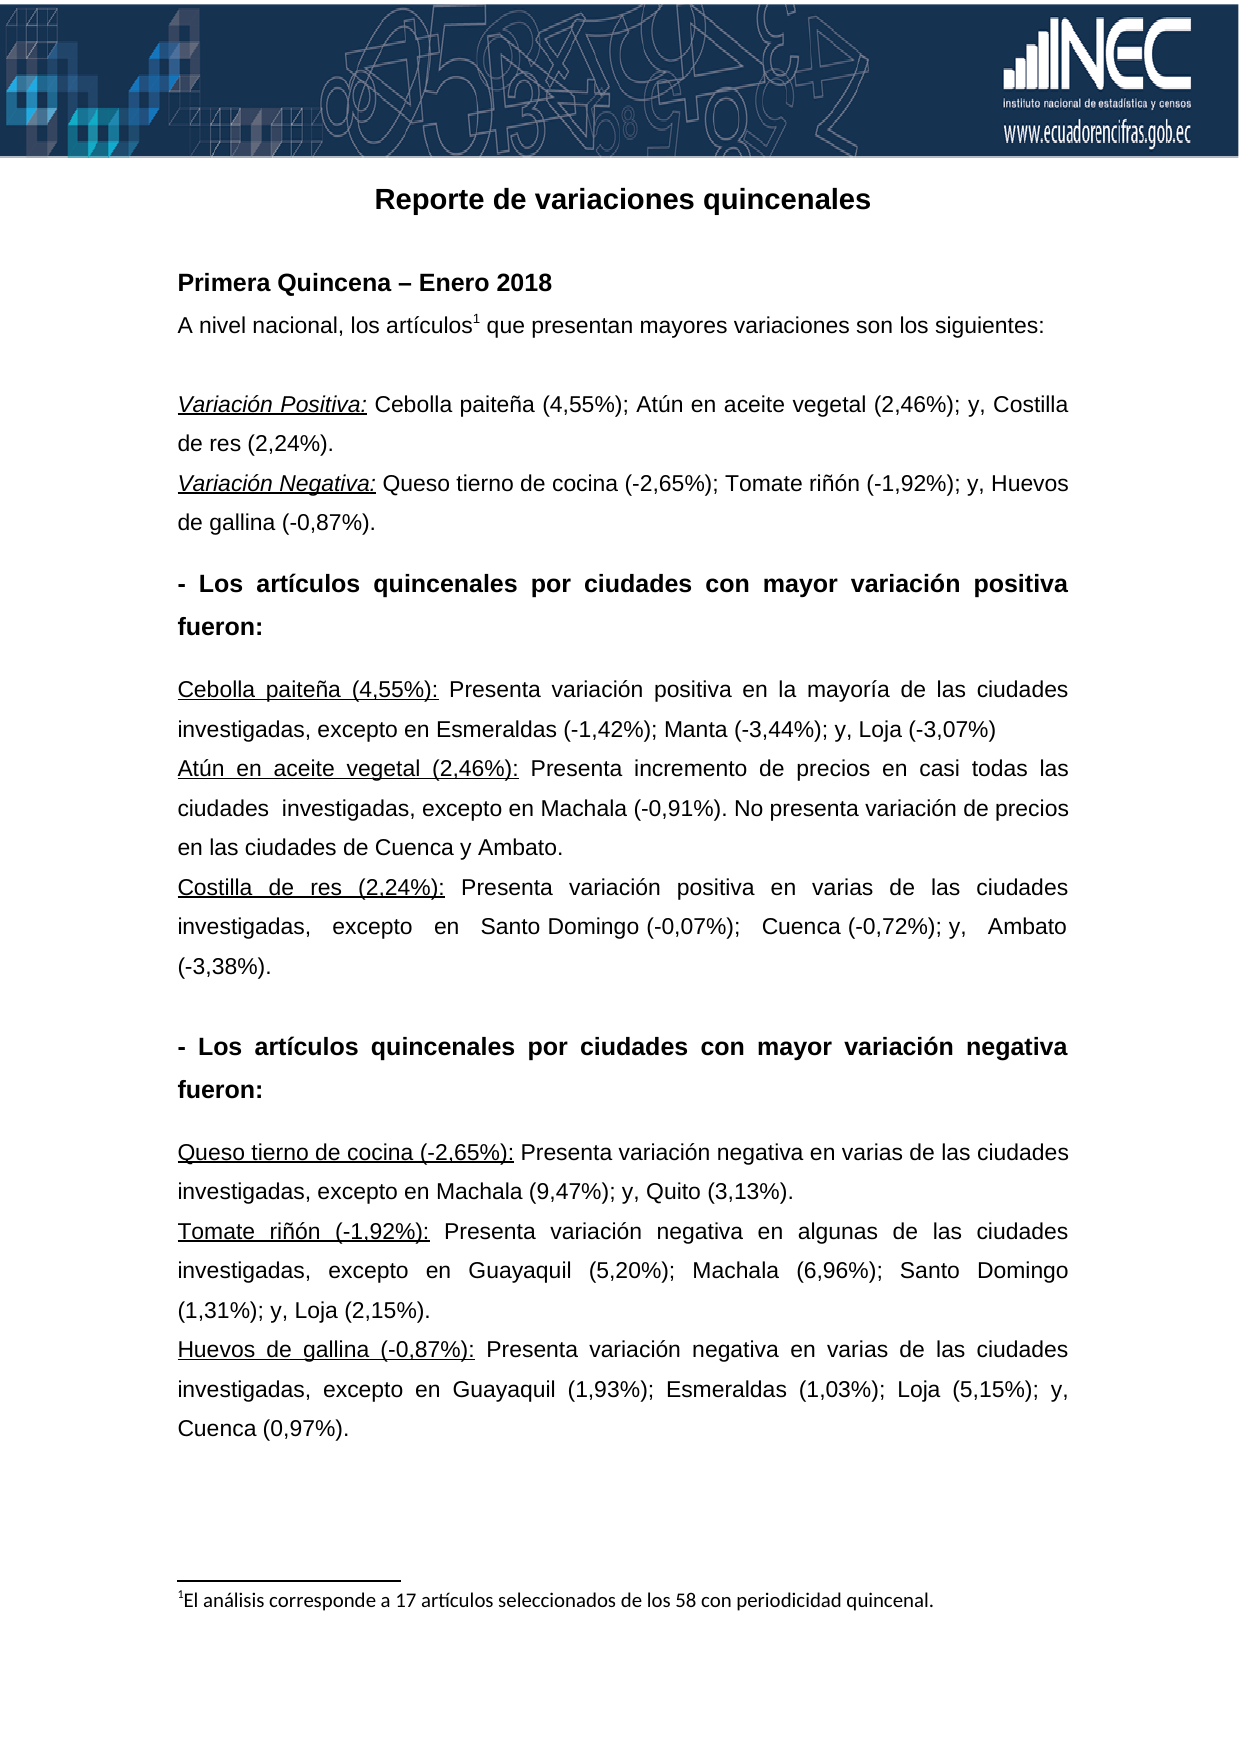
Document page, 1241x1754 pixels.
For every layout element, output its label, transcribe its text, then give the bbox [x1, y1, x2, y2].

text Costilla de res (2,24%): Presenta variación positiva en varias de las ciudades investigadas, excepto en Santo Domingo (-0,07%); Cuenca (-0,72%); y, Ambato (-3,38%). [177, 874, 1069, 979]
text Cebolla paiteña (4,55%): Presenta variación positiva en la mayoría de las ciudades investigadas, excepto en Esmeraldas (-1,42%); Manta (-3,44%); y, Loja (-3,07%) [177, 676, 1069, 742]
picture [0, 0, 1239, 158]
text - Los artículos quincenales por ciudades con mayor variación positiva fueron: [177, 569, 1069, 641]
text A nivel nacional, los artículos que presentan mayores variaciones son los siguientes: [177, 312, 1069, 338]
text Variación Positiva: Cebolla paiteña (4,55%); Atún en aceite vegetal (2,46%); y, Costilla de res (2,24%). [177, 391, 1069, 456]
text - Los artículos quincenales por ciudades con mayor variación negativa fueron: [177, 1032, 1069, 1103]
text Tomate riñón (-1,92%): Presenta variación negativa en algunas de las ciudades investigadas, excepto en Guayaquil (5,20%); Machala (6,96%); Santo Domingo (1,31%); y, Loja (2,15%). [177, 1218, 1069, 1323]
text Reporte de variaciones quincenales [177, 182, 1069, 216]
text Primera Quincena – Enero 2018 [177, 268, 1069, 297]
text Huevos de gallina (-0,87%): Presenta variación negativa en varias de las ciudades investigadas, excepto en Guayaquil (1,93%); Esmeraldas (1,03%); Loja (5,15%); y, Cuenca (0,97%). [177, 1336, 1069, 1441]
text Variación Negativa: Queso tierno de cocina (-2,65%); Tomate riñón (-1,92%); y, Huevos de gallina (-0,87%). [177, 469, 1069, 535]
text Atún en aceite vegetal (2,46%): Presenta incremento de precios en casi todas las ciudades investigadas, excepto en Machala (-0,91%). No presenta variación de precios en las ciudades de Cuenca y Ambato. [177, 755, 1069, 861]
text Queso tierno de cocina (-2,65%): Presenta variación negativa en varias de las ciudades investigadas, excepto en Machala (9,47%); y, Quito (3,13%). [177, 1139, 1069, 1204]
